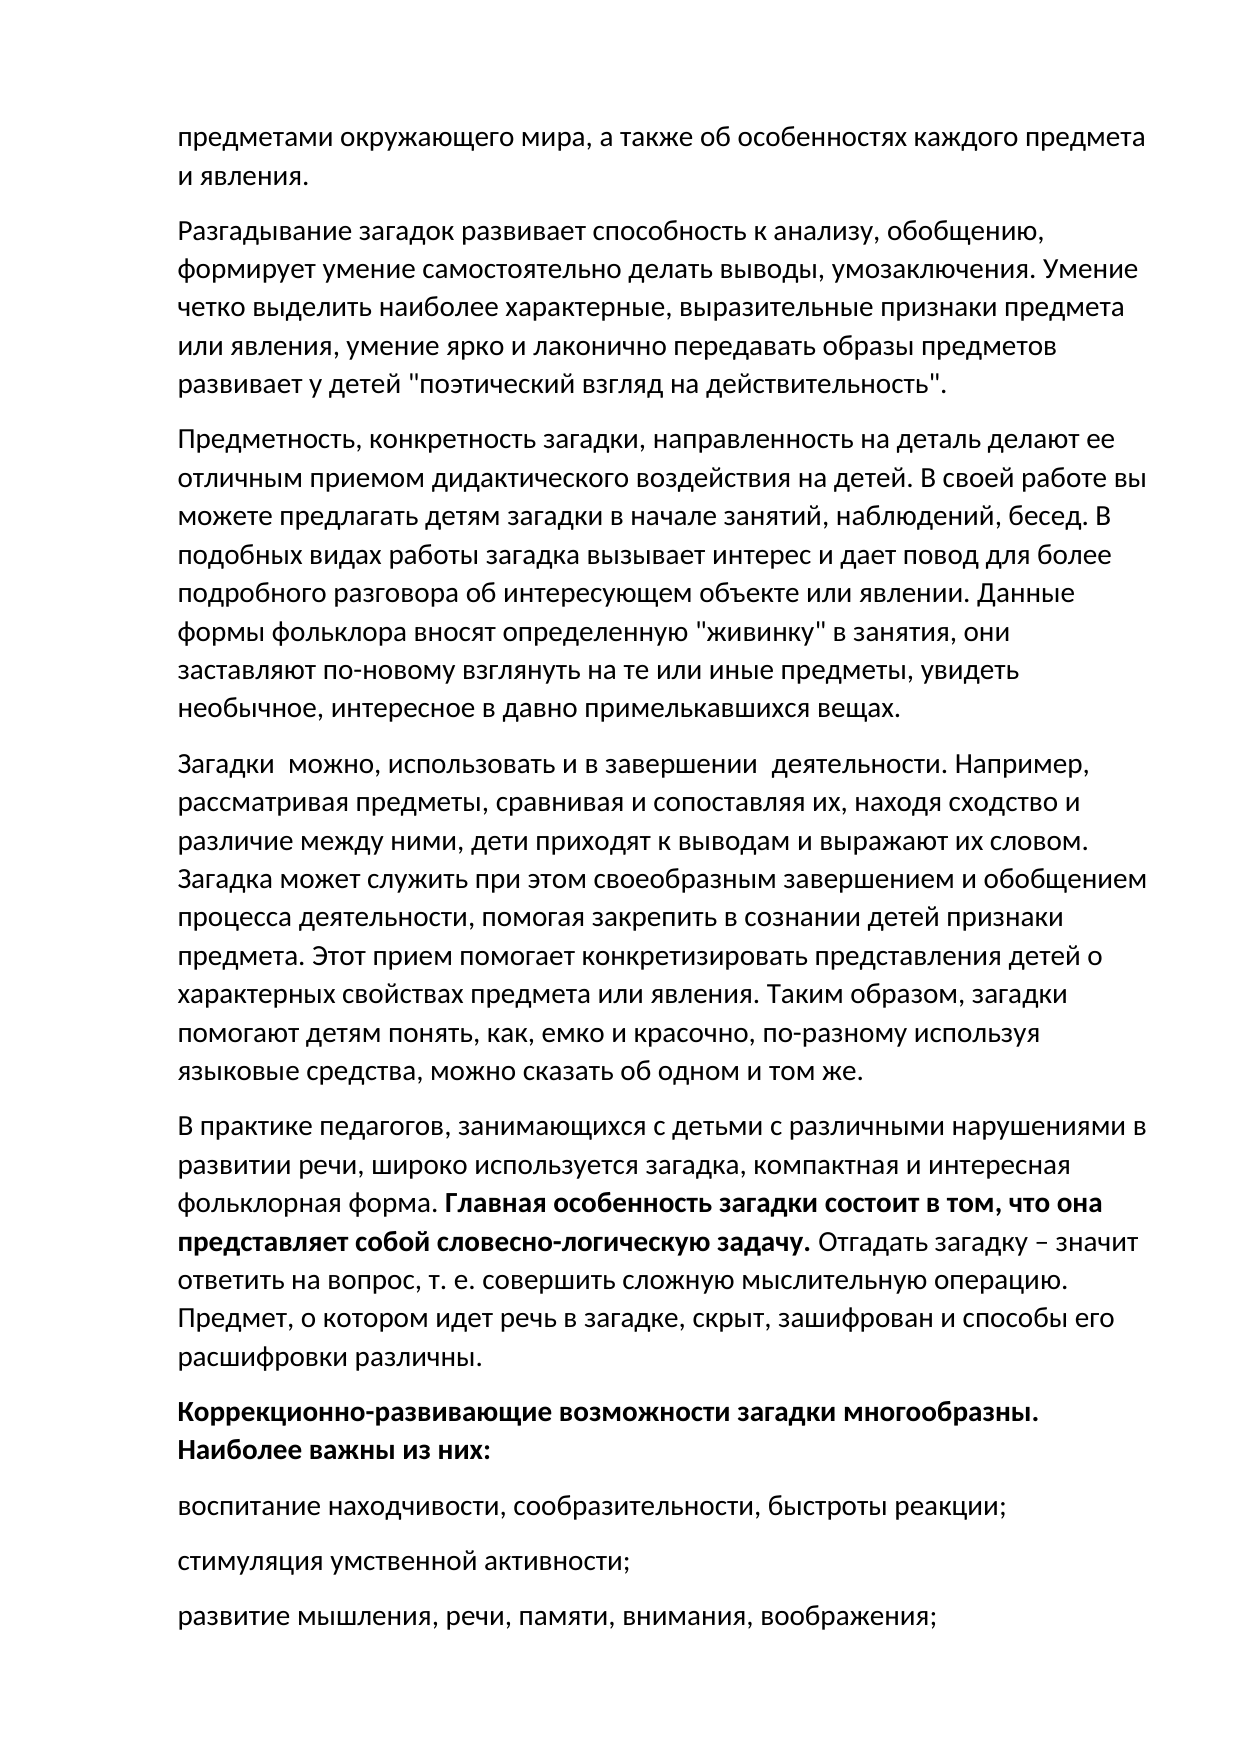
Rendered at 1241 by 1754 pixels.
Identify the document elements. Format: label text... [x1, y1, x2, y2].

text Загадки можно, использовать и в завершении деятельности. Например, рассматривая предметы, сравнивая и сопоставляя их, находя сходство и различие между ними, дети приходят к выводам и выражают их словом. Загадка может служить при этом своеобразным завершением и обобщением процесса деятельности, помогая закрепить в сознании детей признаки предмета. Этот прием помогает конкретизировать представления детей о характерных свойствах предмета или явления. Таким образом, загадки помогают детям понять, как, емко и красочно, по-разному используя языковые средства, можно сказать об одном и том же. [177, 745, 1152, 1088]
text развитие мышления, речи, памяти, внимания, воображения; [177, 1597, 1152, 1632]
text воспитание находчивости, сообразительности, быстроты реакции; [177, 1487, 1152, 1522]
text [177, 118, 1152, 192]
text В практике педагогов, занимающихся с детьми с различными нарушениями в развитии речи, широко используется загадка, компактная и интересная фольклорная форма. Главная особенность загадки состоит в том, что она представляет собой словесно-логическую задачу. Отгадать загадку – значит ответить на вопрос, т. е. совершить сложную мыслительную операцию. Предмет, о котором идет речь в загадке, скрыт, зашифрован и способы его расшифровки различны. [177, 1107, 1152, 1373]
text стимуляция умственной активности; [177, 1542, 1152, 1577]
text Коррекционно-развивающие возможности загадки многообразны. Наиболее важны из них: [177, 1393, 1152, 1467]
text Предметность, конкретность загадки, направленность на деталь делают ее отличным приемом дидактического воздействия на детей. В своей работе вы можете предлагать детям загадки в начале занятий, наблюдений, бесед. В подобных видах работы загадка вызывает интерес и дает повод для более подробного разговора об интересующем объекте или явлении. Данные формы фольклора вносят определенную "живинку" в занятия, они заставляют по-новому взглянуть на те или иные предметы, увидеть необычное, интересное в давно примелькавшихся вещах. [177, 421, 1152, 725]
text Разгадывание загадок развивает способность к анализу, обобщению, формирует умение самостоятельно делать выводы, умозаключения. Умение четко выделить наиболее характерные, выразительные признаки предмета или явления, умение ярко и лаконично передавать образы предметов развивает у детей "поэтический взгляд на действительность". [177, 212, 1152, 401]
